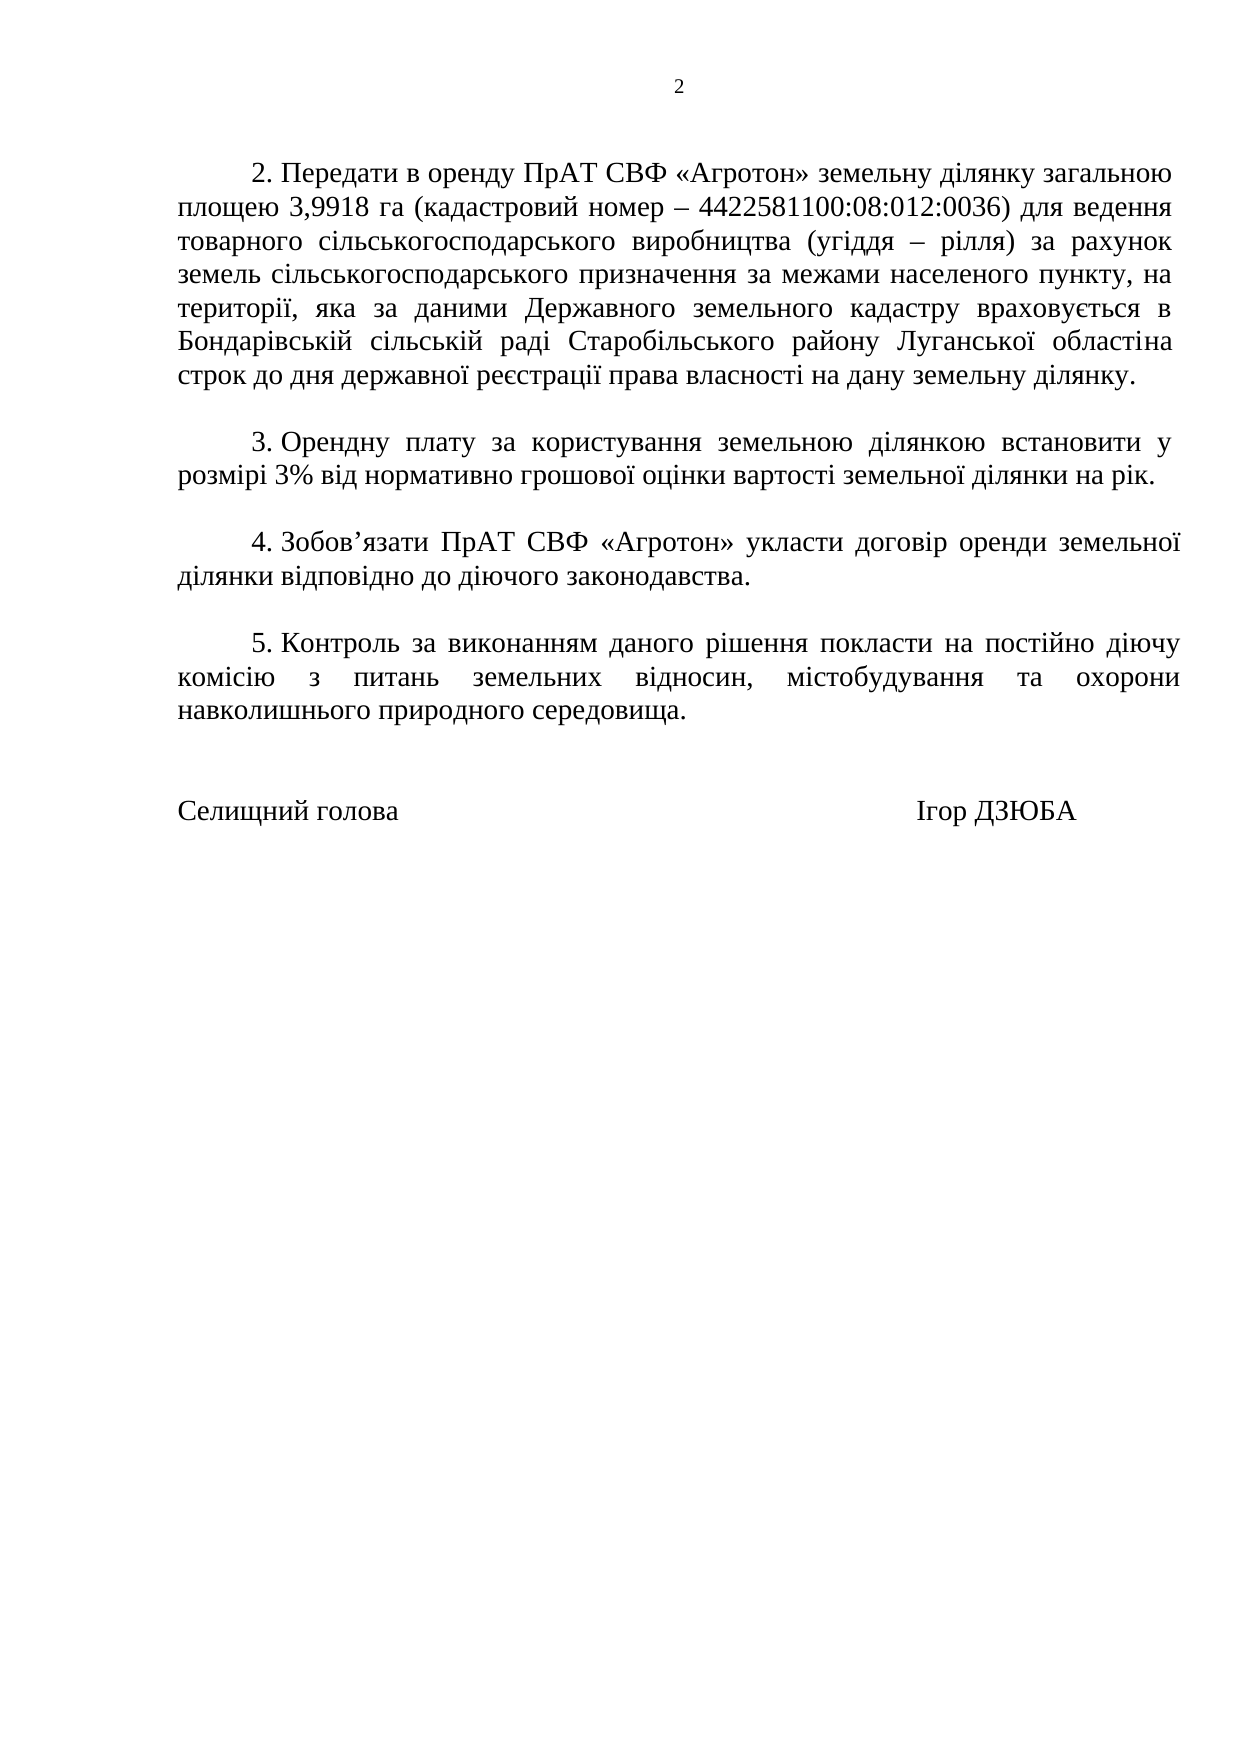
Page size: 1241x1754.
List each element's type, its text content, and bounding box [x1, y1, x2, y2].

list Контроль за виконанням даного рішення покласти на постійно діючу комісію з питань земельних відносин, містобудування та охорони навколишнього природного середовища. [177, 625, 1181, 726]
list Зобов’язати ПрАТ СВФ «Агротон» укласти договір оренди земельної ділянки відповідно до діючого законодавства. [177, 524, 1181, 592]
text Селищний голова Ігор ДЗЮБА [177, 793, 1181, 826]
list Передати в оренду ПрАТ СВФ «Агротон» земельну ділянку загальною площею 3,9918 га (кадастровий номер – 4422581100:08:012:0036) для ведення товарного сільськогосподарського виробництва (угіддя – рілля) за рахунок земель сільськогосподарського призначення за межами населеного пункту, на території, яка за даними Державного земельного кадастру враховується в Бондарівській сільській раді Старобільського району Луганської областіна строк до дня державної реєстрації права власності на дану земельну ділянку. [177, 156, 1172, 390]
list Орендну плату за користування земельною ділянкою встановити у розмірі 3% від нормативно грошової оцінки вартості земельної ділянки на рік. [177, 424, 1172, 491]
